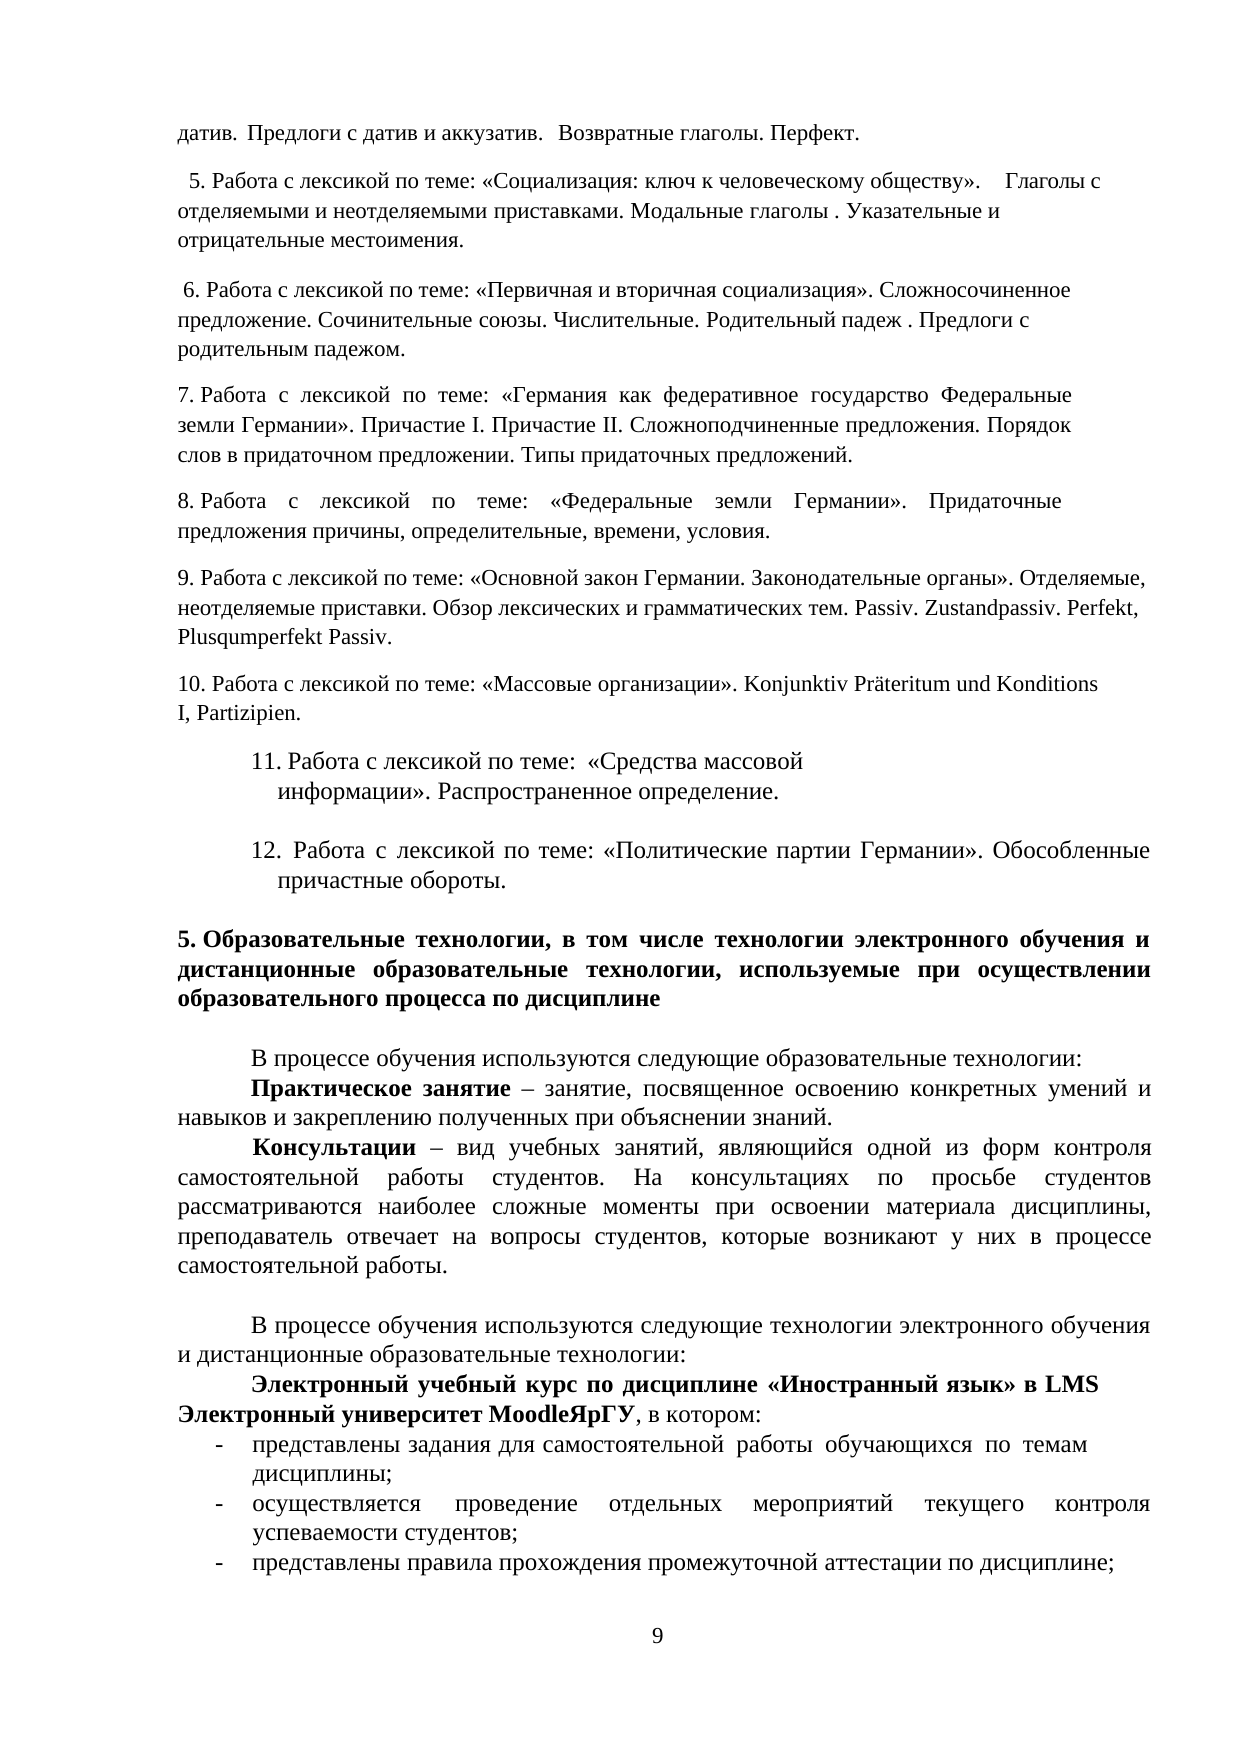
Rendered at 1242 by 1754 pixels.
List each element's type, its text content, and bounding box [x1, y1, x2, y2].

text Консультации – вид учебных занятий, являющийся одной из форм контроля самостоятельной работы студентов. На консультациях по просьбе студентов рассматриваются наиболее сложные моменты при освоении материала дисциплины, преподаватель отвечает на вопросы студентов, которые возникают у них в процессе самостоятельной работы. [177, 1132, 1152, 1279]
text датив. Предлоги с датив и аккузатив. Возвратные глаголы. Перфект. [177, 119, 1204, 145]
text В процессе обучения используются следующие технологии электронного обучения и дистанционные образовательные технологии: [177, 1310, 1152, 1368]
list Работа с лексикой по теме: «Федеральные земли Германии». Придаточные предложения причины, определительные, времени, условия. [177, 487, 1062, 543]
subtitle Образовательные технологии, в том числе технологии электронного обучения и дистанционные образовательные технологии, используемые при осуществлении образовательного процесса по дисциплине [177, 924, 1151, 1012]
list Работа с лексикой по теме: «Политические партии Германии». Обособленные причастные обороты. [251, 835, 1151, 893]
list Работа с лексикой по теме: «Первичная и вторичная социализация». Сложносочиненное предложение. Сочинительные союзы. Числительные. Родительный падеж . Предлоги с родительным падежом. [177, 276, 1075, 361]
text В процессе обучения используются следующие образовательные технологии: [251, 1043, 1204, 1072]
list Работа с лексикой по теме: «Социализация: ключ к человеческому обществу». Глаголы с отделяемыми и неотделяемыми приставками. Модальные глаголы . Указательные и отрицательные местоимения. [177, 167, 1101, 253]
list Работа с лексикой по теме: «Основной закон Германии. Законодательные органы». Отделяемые, неотделяемые приставки. Обзор лексических и грамматических тем. Passiv. Zustandpassiv. Perfekt, Plusqumperfekt Passiv. [177, 564, 1150, 649]
text Практическое занятие – занятие, посвященное освоению конкретных умений и навыков и закреплению полученных при объяснении знаний. [177, 1073, 1152, 1131]
list представлены задания для самостоятельной работы обучающихся по темам дисциплины; [215, 1429, 1151, 1487]
list представлены правила прохождения промежуточной аттестации по дисциплине; [215, 1547, 1204, 1576]
list осуществляется проведение отдельных мероприятий текущего контроля успеваемости студентов; [215, 1488, 1151, 1546]
list Работа с лексикой по теме: «Массовые организации». Konjunktiv Präteritum und Konditions I, Partizipien. [177, 670, 1115, 726]
list Работа с лексикой по теме: «Средства массовой информации». Распространенное определение. [251, 746, 961, 804]
list Работа с лексикой по теме: «Германия как федеративное государство Федеральные земли Германии». Причастие I. Причастие II. Сложноподчиненные предложения. Порядок слов в придаточном предложении. Типы придаточных предложений. [177, 381, 1072, 467]
subtitle Электронный учебный курс по дисциплине «Иностранный язык» в LMS Электронный университет MoodleЯрГУ, в котором: [177, 1369, 1204, 1428]
